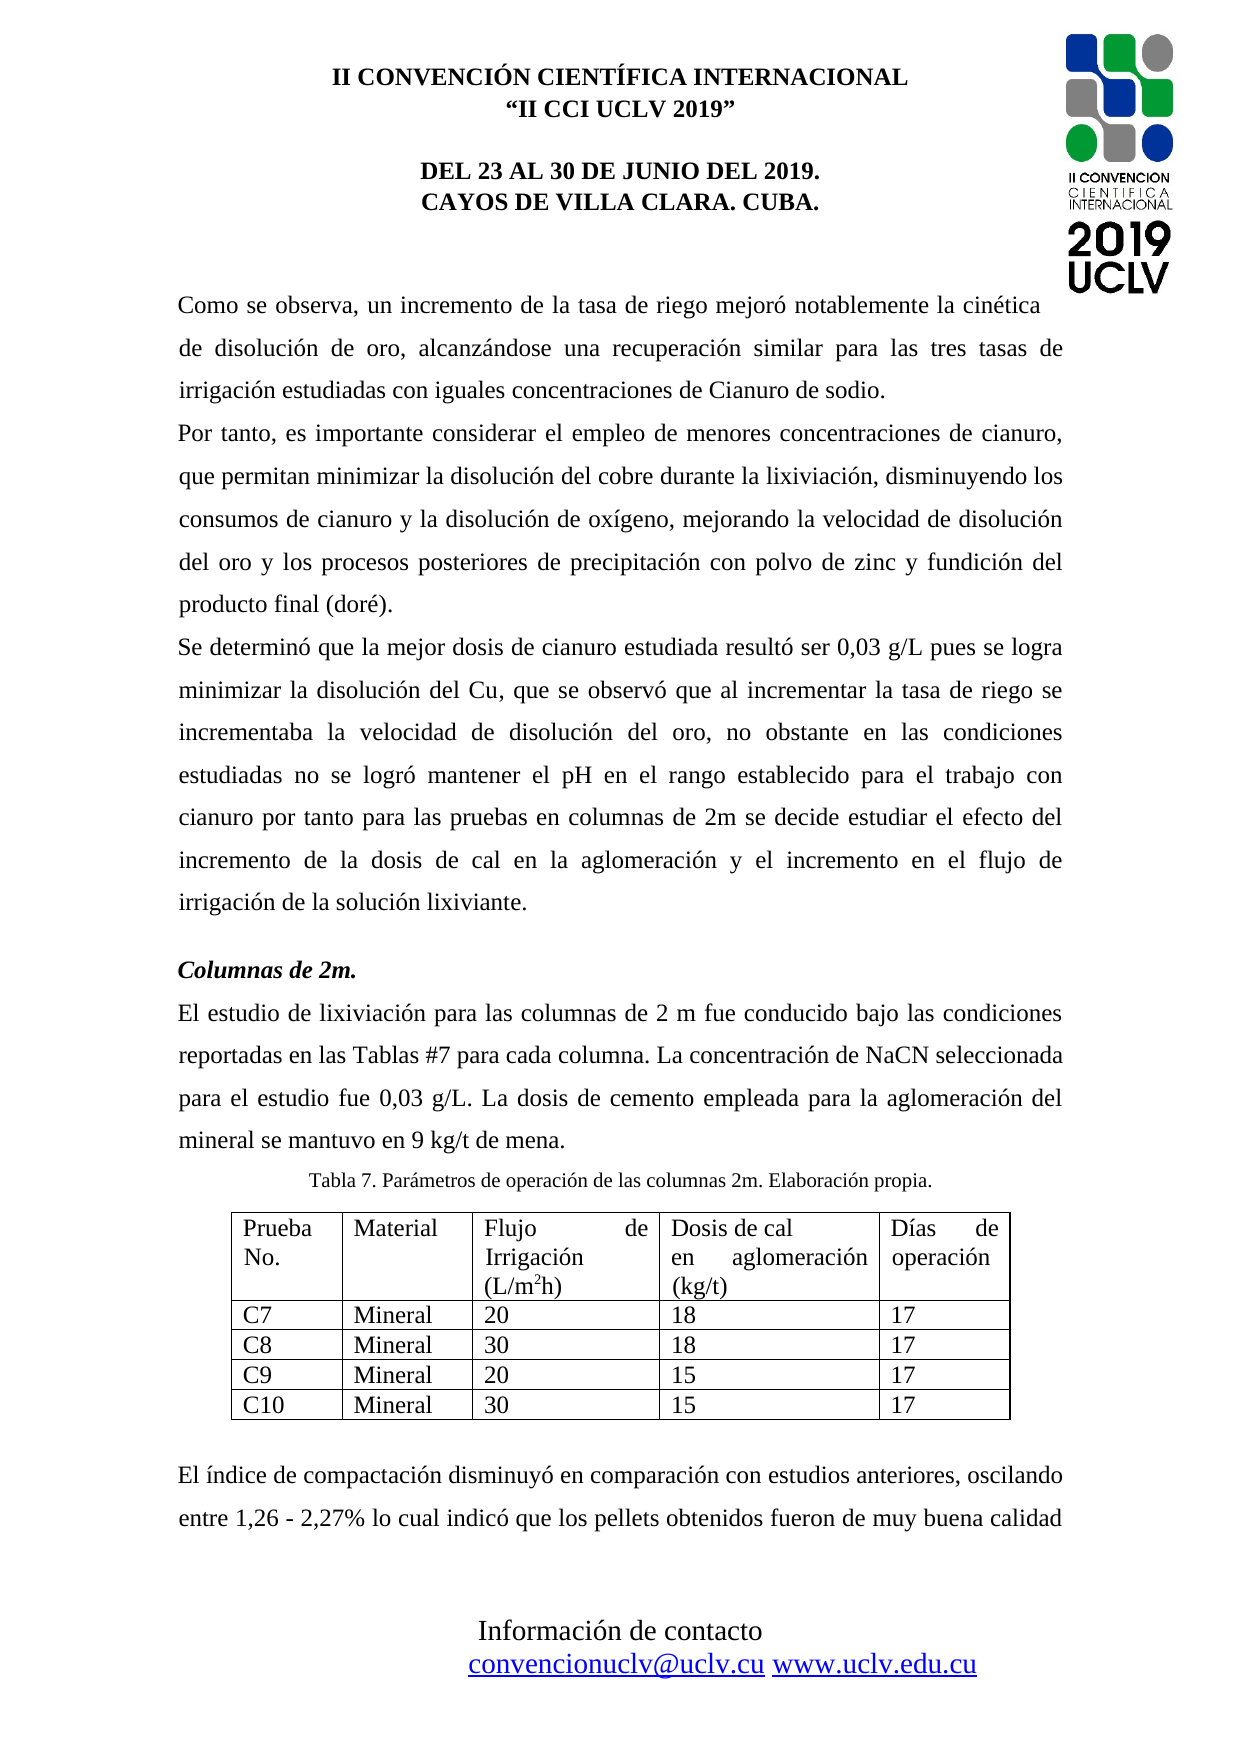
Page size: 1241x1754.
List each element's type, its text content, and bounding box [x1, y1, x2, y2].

table_cell C7 [232, 1301, 342, 1329]
text Columnas de 2m. [177, 955, 1064, 983]
table_cell 18 [660, 1330, 879, 1359]
table_cell 30 [473, 1330, 659, 1359]
table_header Prueba No. [232, 1213, 342, 1299]
table_cell Mineral [343, 1360, 472, 1389]
table_cell Mineral [343, 1330, 472, 1359]
text Como se observa, un incremento de la tasa de riego mejoró notablemente la cinética de disolución de oro, alcanzándose una recuperación similar para las tres tasas de irrigación estudiadas con iguales concentraciones de Cianuro de sodio. [177, 290, 1064, 404]
table_cell 17 [880, 1301, 1009, 1329]
table_header Días de operación [880, 1213, 1009, 1299]
table_cell 17 [880, 1360, 1009, 1389]
text El estudio de lixiviación para las columnas de 2 m fue conducido bajo las condiciones reportadas en las Tablas #7 para cada columna. La concentración de NaCN seleccionada para el estudio fue 0,03 g/L. La dosis de cemento empleada para la aglomeración del mineral se mantuvo en 9 kg/t de mena. [177, 998, 1064, 1154]
table_cell Mineral [343, 1390, 472, 1419]
picture [1060, 31, 1182, 303]
table_cell 20 [473, 1301, 659, 1329]
table_cell 17 [880, 1330, 1009, 1359]
table_cell 15 [660, 1390, 879, 1419]
table_cell 15 [660, 1360, 879, 1389]
table_header Dosis de cal en aglomeración (kg/t) [660, 1213, 879, 1299]
table_cell C10 [232, 1390, 342, 1419]
table_header Material [343, 1213, 472, 1299]
table_cell Mineral [343, 1301, 472, 1329]
table_cell 17 [880, 1390, 1009, 1419]
table_cell 30 [473, 1390, 659, 1419]
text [177, 1461, 1064, 1532]
text Por tanto, es importante considerar el empleo de menores concentraciones de cianuro, que permitan minimizar la disolución del cobre durante la lixiviación, disminuyendo los consumos de cianuro y la disolución de oxígeno, mejorando la velocidad de disolución del oro y los procesos posteriores de precipitación con polvo de zinc y fundición del producto final (doré). [177, 418, 1064, 618]
text Tabla 7. Parámetros de operación de las columnas 2m. Elaboración propia. [177, 1168, 1064, 1192]
table_cell 20 [473, 1360, 659, 1389]
table_cell C8 [232, 1330, 342, 1359]
table_cell 18 [660, 1301, 879, 1329]
text Se determinó que la mejor dosis de cianuro estudiada resultó ser 0,03 g/L pues se logra minimizar la disolución del Cu, que se observó que al incrementar la tasa de riego se incrementaba la velocidad de disolución del oro, no obstante en las condiciones estudiadas no se logró mantener el pH en el rango establecido para el trabajo con cianuro por tanto para las pruebas en columnas de 2m se decide estudiar el efecto del incremento de la dosis de cal en la aglomeración y el incremento en el flujo de irrigación de la solución lixiviante. [177, 632, 1064, 916]
table_header Flujo de Irrigación (L/m2h) [473, 1213, 659, 1299]
table_cell C9 [232, 1360, 342, 1389]
